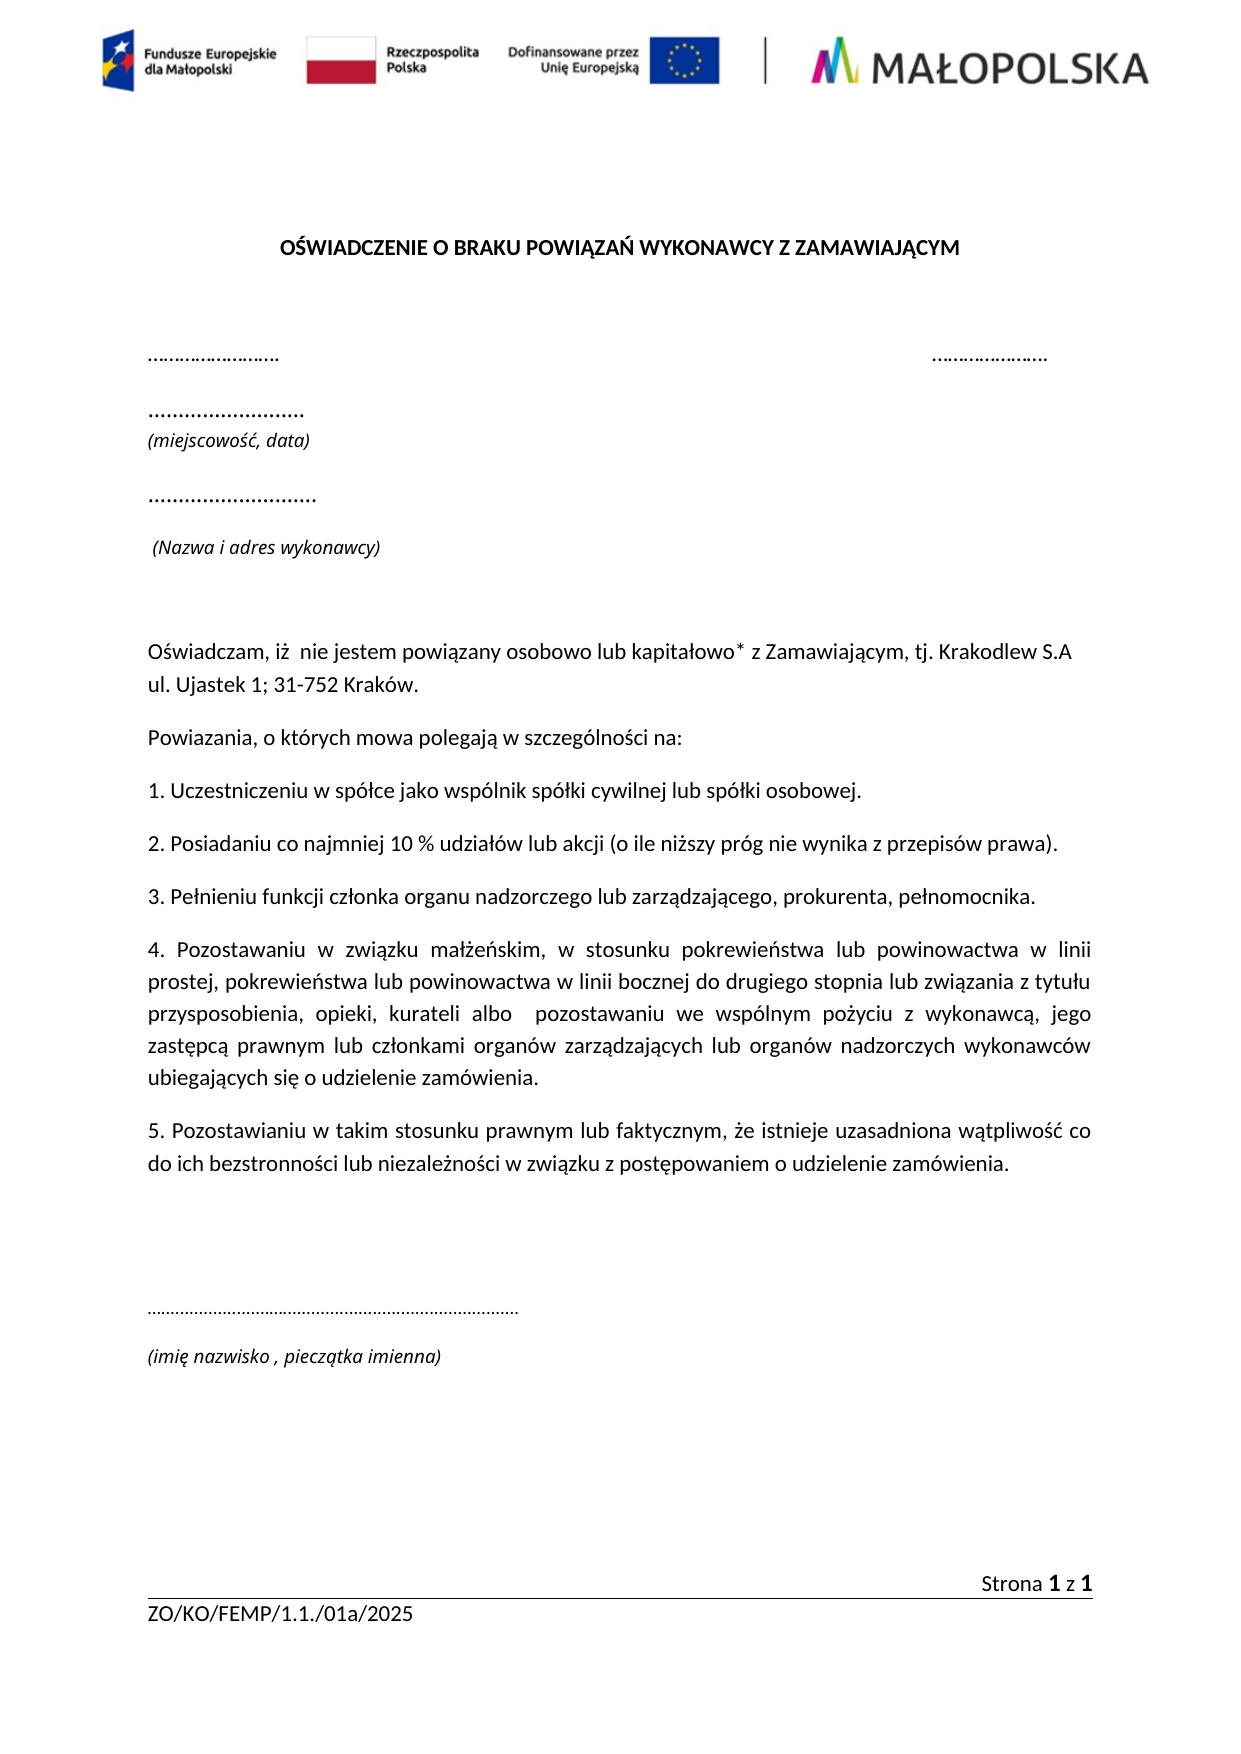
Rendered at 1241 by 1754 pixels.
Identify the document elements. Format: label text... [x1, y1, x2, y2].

text OŚWIADCZENIE O BRAKU POWIĄZAŃ WYKONAWCY Z ZAMAWIAJĄCYM [148, 233, 1093, 261]
picture [88, 14, 1165, 107]
text (imię nazwisko , pieczątka imienna) [148, 1343, 1093, 1369]
text (Nazwa i adres wykonawcy) [148, 534, 1093, 560]
text 2. Posiadaniu co najmniej 10 % udziałów lub akcji (o ile niższy próg nie wynika z przepisów prawa). [148, 829, 1093, 857]
text 1. Uczestniczeniu w spółce jako wspólnik spółki cywilnej lub spółki osobowej. [148, 776, 1093, 804]
text 4. Pozostawaniu w związku małżeńskim, w stosunku pokrewieństwa lub powinowactwa w linii prostej, pokrewieństwa lub powinowactwa w linii bocznej do drugiego stopnia lub związania z tytułu przysposobienia, opieki, kurateli albo pozostawaniu we wspólnym pożyciu z wykonawcą, jego zastępcą prawnym lub członkami organów zarządzających lub organów nadzorczych wykonawców ubiegających się o udzielenie zamówienia. [148, 935, 1093, 1092]
text ….......................….................................................. [148, 1296, 1093, 1319]
text …………………….. (miejscowość, data) [148, 392, 1093, 453]
text Powiazania, o których mowa polegają w szczególności na: [148, 723, 1093, 751]
text ………………………. [148, 478, 1093, 509]
text 5. Pozostawianiu w takim stosunku prawnym lub faktycznym, że istnieje uzasadniona wątpliwość co do ich bezstronności lub niezależności w związku z postępowaniem o udzielenie zamówienia. [148, 1117, 1093, 1177]
text Oświadczam, iż nie jestem powiązany osobowo lub kapitałowo* z Zamawiającym, tj. Krakodlew S.A ul. Ujastek 1; 31-752 Kraków. [148, 637, 1093, 698]
text ……………………. …………………. [148, 339, 1093, 367]
text 3. Pełnieniu funkcji członka organu nadzorczego lub zarządzającego, prokurenta, pełnomocnika. [148, 882, 1093, 910]
